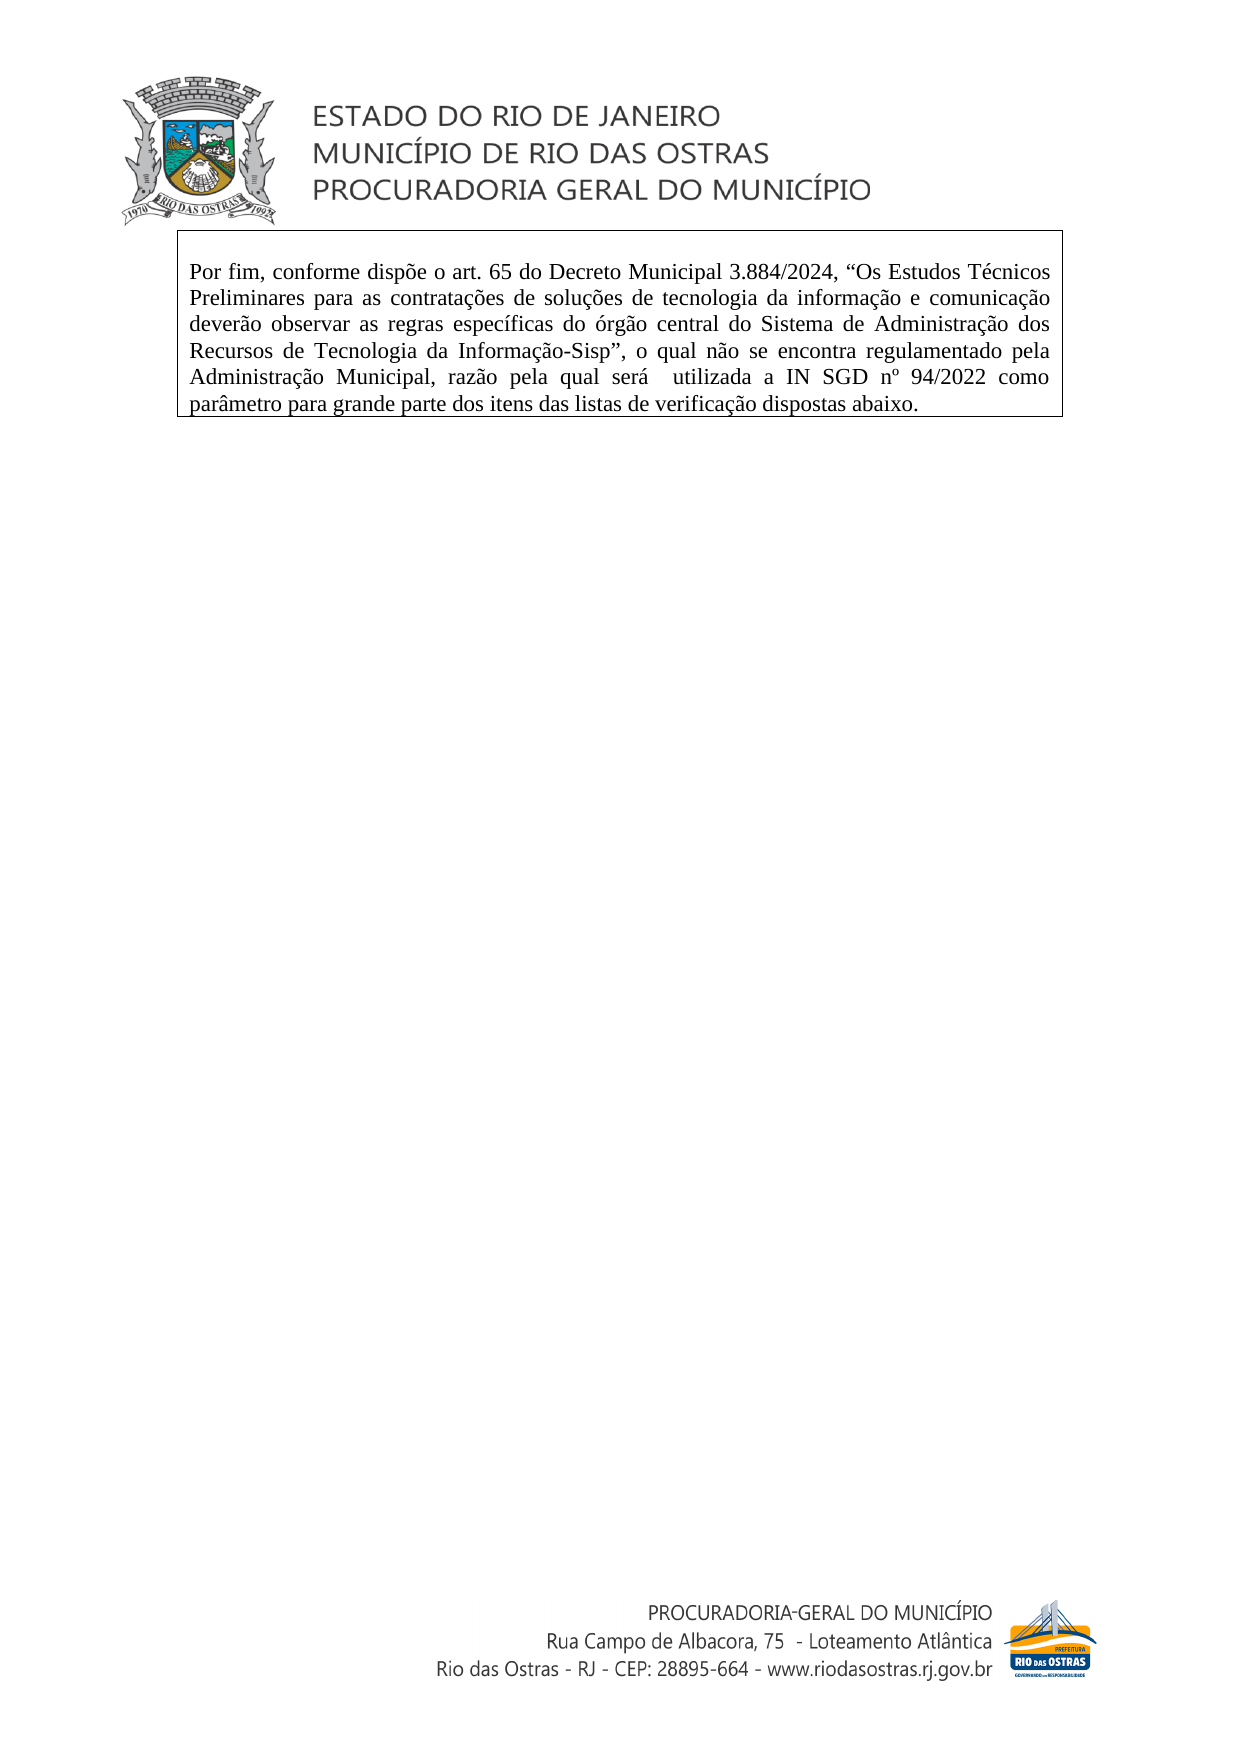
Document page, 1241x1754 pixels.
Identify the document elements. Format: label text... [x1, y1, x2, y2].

picture [120, 76, 870, 229]
picture [436, 1600, 1108, 1681]
